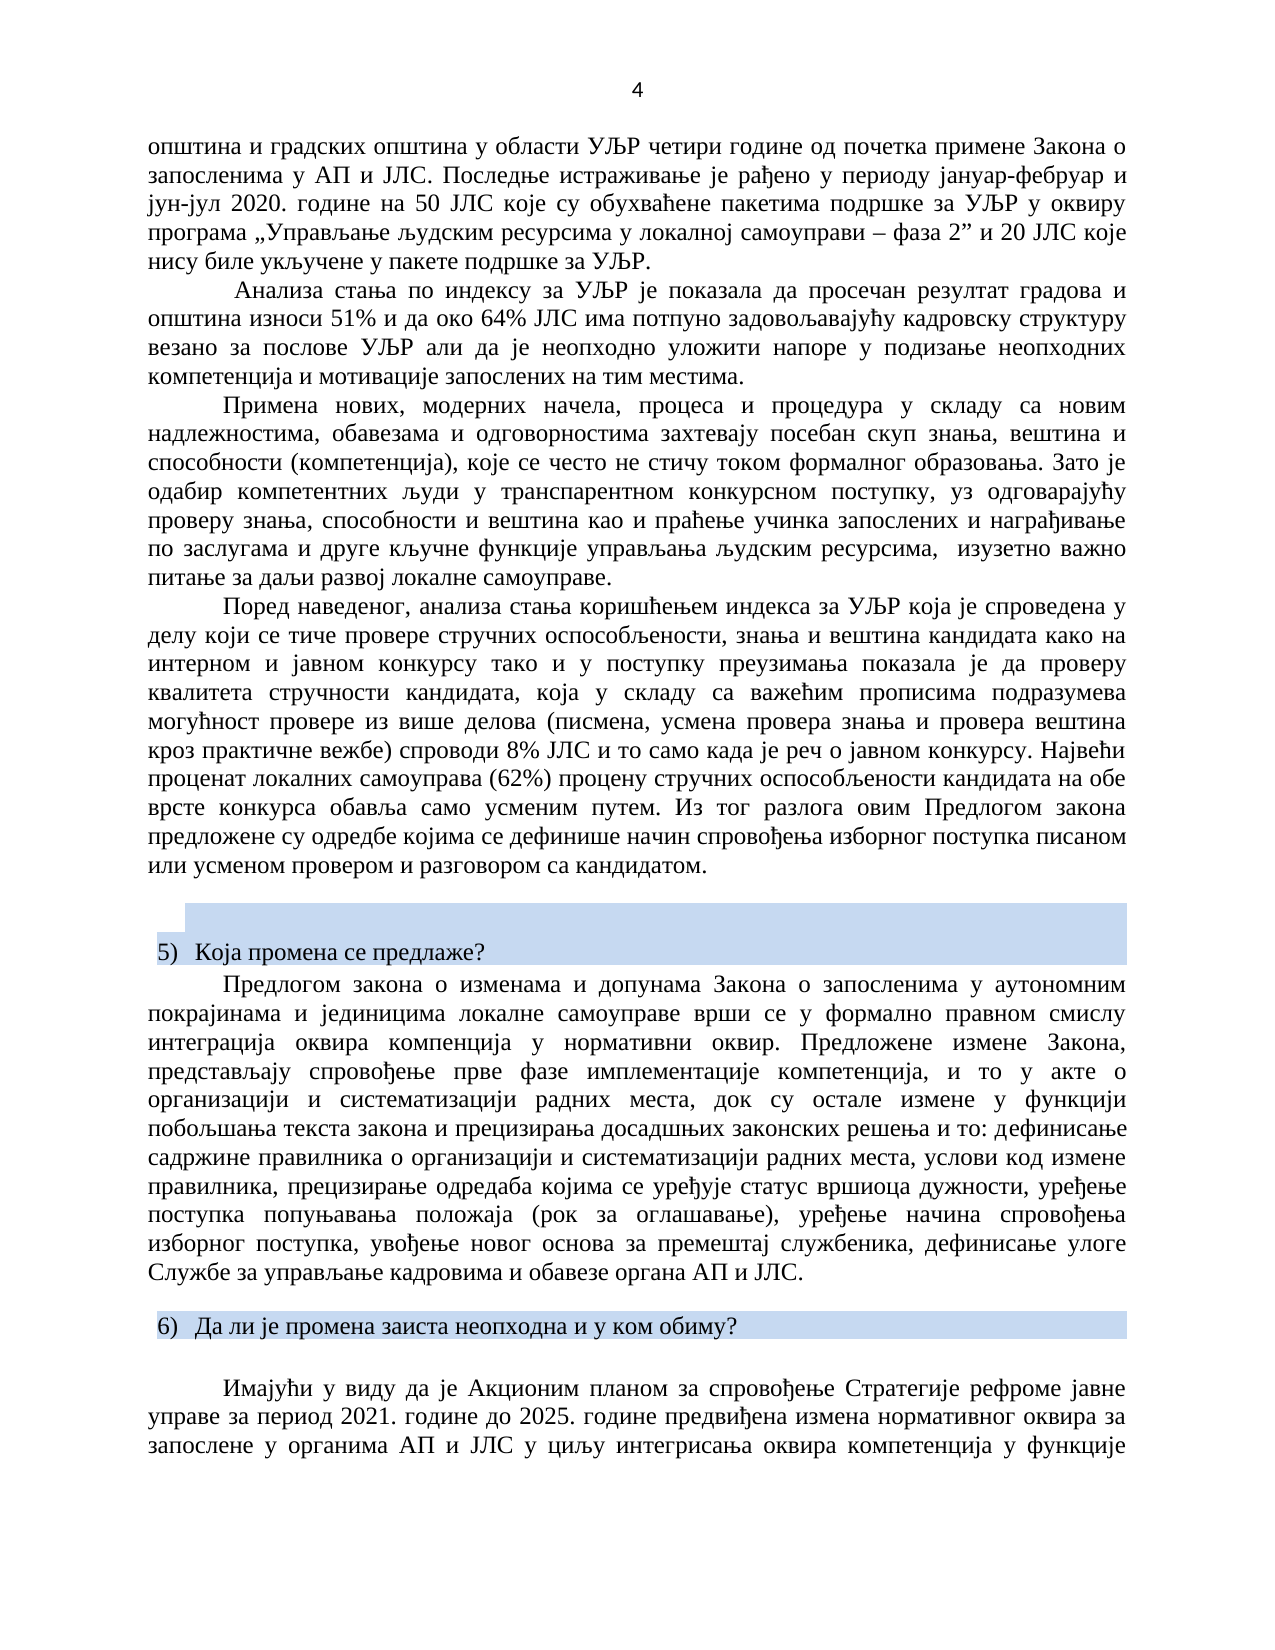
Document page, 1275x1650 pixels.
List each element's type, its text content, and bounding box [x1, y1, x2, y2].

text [148, 131, 1127, 275]
list Да ли је промена заиста неопходна и у ком обиму? [157, 1311, 1127, 1339]
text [148, 1373, 1127, 1459]
list Која промена се предлаже? [157, 937, 1127, 965]
text Анализа стања по индексу за УЉР је показала да просечан резултат градова и општина износи 51% и да око 64% ЈЛС има потпуно задовољавајућу кадровску структуру везано за послове УЉР али да је неопходно уложити напоре у подизање неопходних компетенција и мотивације запослених на тим местима. [148, 275, 1127, 390]
text Предлогом закона о изменама и допунама Закона о запосленима у аутономним покрајинама и јединицима локалне самоуправе врши се у формално правном смислу интеграција оквира компенција у нормативни оквир. Предложене измене Закона, представљају спровођење прве фазе имплементације компетенција, и то у акте о организацији и систематизацији радних места, док су остале измене у функцији побољшања текста закона и прецизирања досадшњих законских решења и то: дефинисање садржине правилника о организацији и систематизацији радних места, услови код измене правилника, прецизирање одредаба којима се уређује статус вршиоца дужности, уређење поступка попуњавања положаја (рок за оглашавање), уређење начина спровођења изборног поступка, увођење новог основа за премештај службеника, дефинисање улоге Службе за управљање кадровима и обавезе органа АП и ЈЛС. [148, 969, 1127, 1286]
text Поред наведеног, анализа стања коришћењем индекса за УЉР која је спроведена у делу који се тиче провере стручних оспособљености, знања и вештина кандидата како на интерном и јавном конкурсу тако и у поступку преузимања показала је да проверу квалитета стручности кандидата, која у складу са важећим прописима подразумева могућност провере из више делова (писмена, усмена провера знања и провера вештина кроз практичне вежбе) спроводи 8% ЈЛС и то само када је реч о јавном конкурсу. Највећи проценат локалних самоуправа (62%) процену стручних оспособљености кандидата на обе врсте конкурса обавља само усменим путем. Из тог разлога овим Предлогом закона предложене су одредбе којима се дефинише начин спровођења изборног поступка писаном или усменом провером и разговором са кандидатом. [148, 591, 1127, 878]
text Примена нових, модерних начела, процеса и процедура у складу са новим надлежностима, обавезама и одговорностима захтевају посебан скуп знања, вештина и способности (компетенција), које се често не стичу током формалног образовања. Зато је одабир компетентних људи у транспарентном конкурсном поступку, уз одговарајућу проверу знања, способности и вештина као и праћење учинка запослених и награђивање по заслугама и друге кључне функције управљања људским ресурсима, изузетно важно питање за даљи развој локалне самоуправе. [148, 390, 1127, 591]
